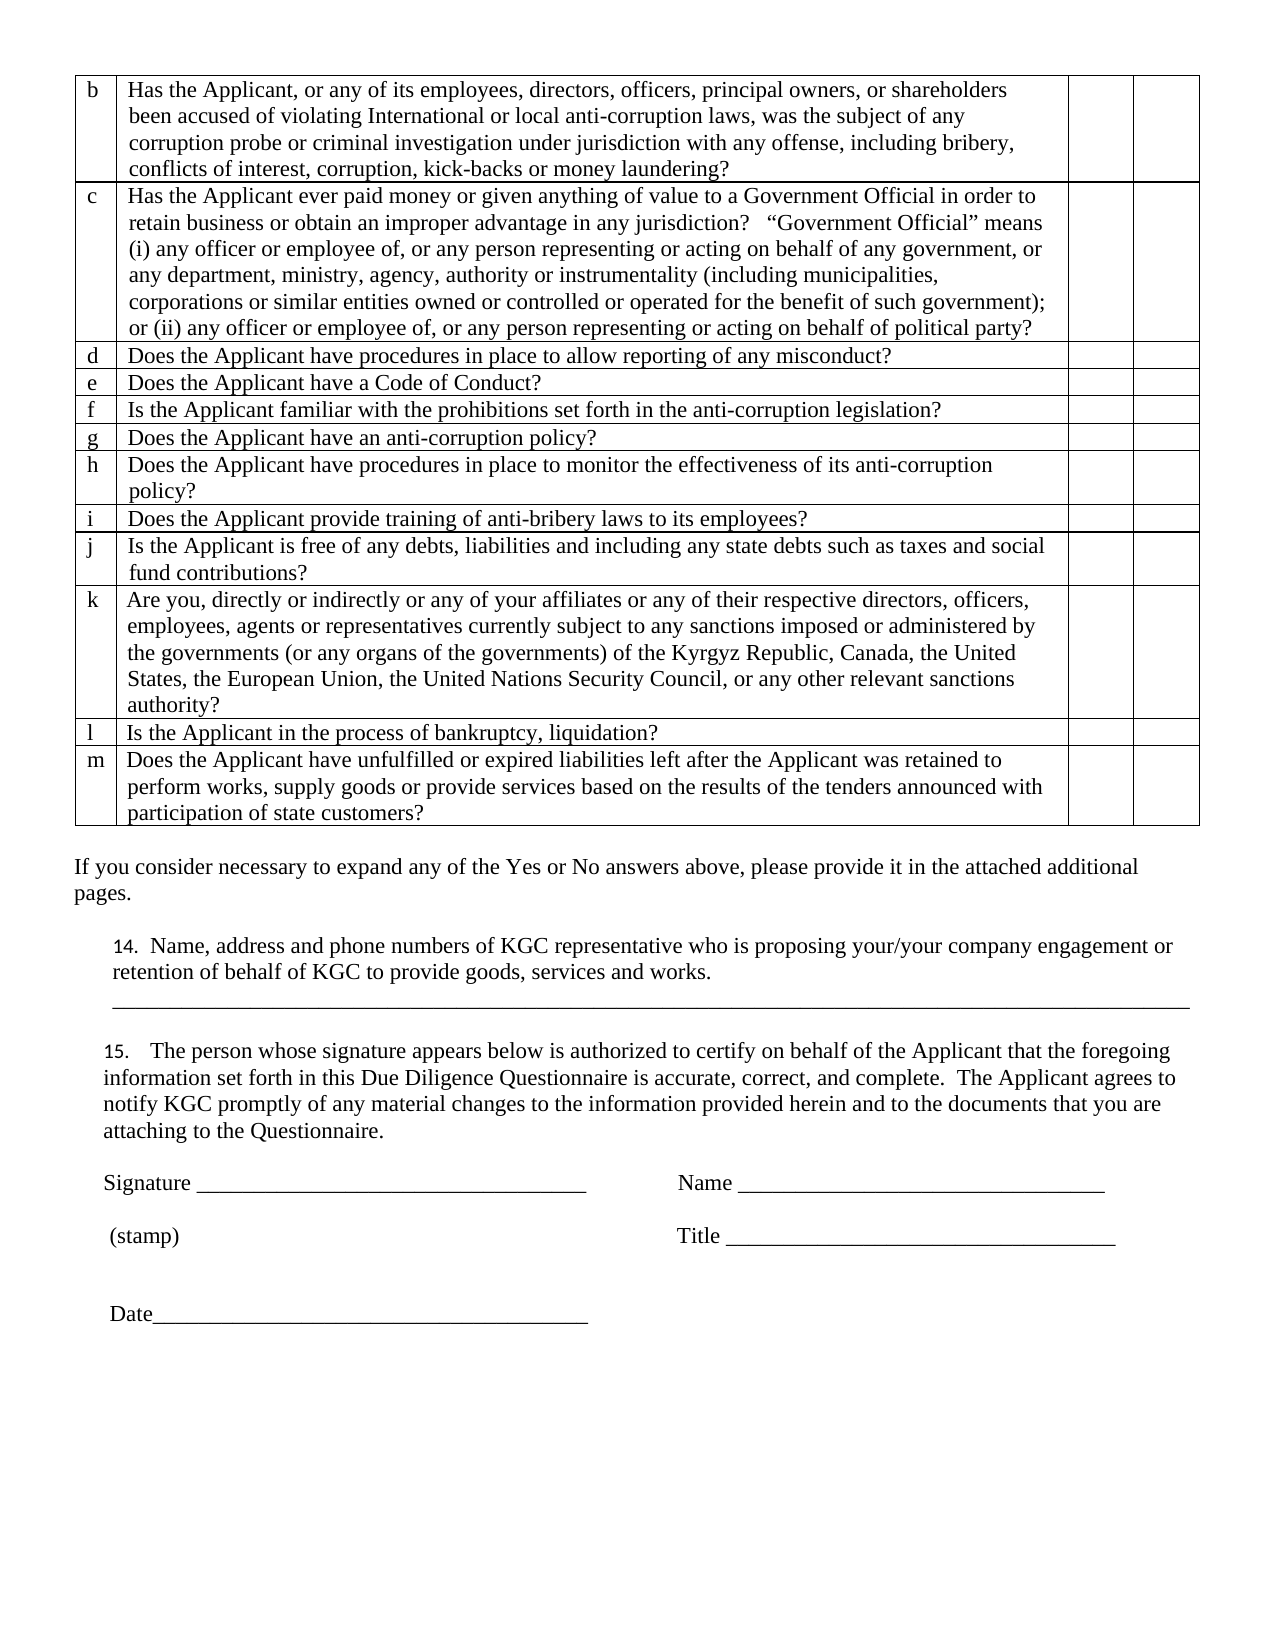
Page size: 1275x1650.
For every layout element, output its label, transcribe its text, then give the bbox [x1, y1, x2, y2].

table_cell [1069, 533, 1133, 585]
table_cell Are you, directly or indirectly or any of your affiliates or any of their respective directors, officers, employees, agents or representatives currently subject to any sanctions imposed or administered by the governments (or any organs of the governments) of the Kyrgyz Republic, Canada, the United States, the European Union, the United Nations Security Council, or any other relevant sanctions authority? [117, 586, 1068, 718]
table_cell [1069, 746, 1133, 825]
text Date______________________________________ [75, 1300, 1200, 1326]
table_cell [1134, 451, 1199, 504]
text (stamp) Title __________________________________ [75, 1222, 1200, 1248]
table_cell Does the Applicant have procedures in place to allow reporting of any misconduct? [117, 342, 1068, 368]
text Signature __________________________________ Name ________________________________ [75, 1169, 1200, 1196]
text If you consider necessary to expand any of the Yes or No answers above, please provide it in the attached additional pages. [74, 853, 1200, 906]
table_cell Does the Applicant have unfulfilled or expired liabilities left after the Applicant was retained to perform works, supply goods or provide services based on the results of the tenders announced with participation of state customers? [117, 746, 1068, 825]
table_cell Does the Applicant provide training of anti-bribery laws to its employees? [117, 505, 1068, 531]
table_cell Has the Applicant ever paid money or given anything of value to a Government Official in order to retain business or obtain an improper advantage in any jurisdiction? “Government Official” means (i) any officer or employee of, or any person representing or acting on behalf of any government, or any department, ministry, agency, authority or instrumentality (including municipalities, corporations or similar entities owned or controlled or operated for the benefit of such government); or (ii) any officer or employee of, or any person representing or acting on behalf of political party? [117, 183, 1068, 341]
table_cell l [76, 719, 116, 745]
table_cell [1134, 76, 1199, 181]
table_cell j [76, 533, 116, 585]
list Name, address and phone numbers of KGC representative who is proposing your/your company engagement or retention of behalf of KGC to provide goods, services and works. ______________________________________________________________________________________________ [112, 932, 1200, 1011]
table_cell Is the Applicant in the process of bankruptcy, liquidation? [117, 719, 1068, 745]
table_cell [1134, 183, 1199, 341]
table_cell c [76, 183, 116, 341]
table_cell [1134, 396, 1199, 423]
table_cell [1134, 533, 1199, 585]
table_cell [1134, 746, 1199, 825]
table_cell [1134, 342, 1199, 368]
table_cell i [76, 505, 116, 531]
table_cell [1134, 369, 1199, 395]
table_cell [1069, 342, 1133, 368]
table_cell [1069, 183, 1133, 341]
table_cell Does the Applicant have a Code of Conduct? [117, 369, 1068, 395]
table_cell [1069, 505, 1133, 531]
table_cell [1134, 719, 1199, 745]
table_cell Does the Applicant have an anti-corruption policy? [117, 424, 1068, 450]
table_cell h [76, 451, 116, 504]
table_cell Has the Applicant, or any of its employees, directors, officers, principal owners, or shareholders been accused of violating International or local anti-corruption laws, was the subject of any corruption probe or criminal investigation under jurisdiction with any offense, including bribery, conflicts of interest, corruption, kick-backs or money laundering? [117, 76, 1068, 181]
table_cell f [76, 396, 116, 423]
table_cell e [76, 369, 116, 395]
table_cell d [76, 342, 116, 368]
table_cell k [76, 586, 116, 718]
table_cell [1069, 369, 1133, 395]
table_cell b [76, 76, 116, 181]
table_cell g [76, 424, 116, 450]
table_cell Is the Applicant is free of any debts, liabilities and including any state debts such as taxes and social fund contributions? [117, 533, 1068, 585]
table_cell m [76, 746, 116, 825]
table_cell [1069, 451, 1133, 504]
table_cell [1134, 505, 1199, 531]
table_cell Does the Applicant have procedures in place to monitor the effectiveness of its anti-corruption policy? [117, 451, 1068, 504]
table_cell [1134, 424, 1199, 450]
table_cell [1069, 396, 1133, 423]
table_cell [1134, 586, 1199, 718]
list The person whose signature appears below is authorized to certify on behalf of the Applicant that the foregoing information set forth in this Due Diligence Questionnaire is accurate, correct, and complete. The Applicant agrees to notify KGC promptly of any material changes to the information provided herein and to the documents that you are attaching to the Questionnaire. [103, 1037, 1200, 1143]
table_cell [1069, 424, 1133, 450]
table_cell [1069, 76, 1133, 181]
table_cell [1069, 719, 1133, 745]
table_cell Is the Applicant familiar with the prohibitions set forth in the anti-corruption legislation? [117, 396, 1068, 423]
table_cell [1069, 586, 1133, 718]
